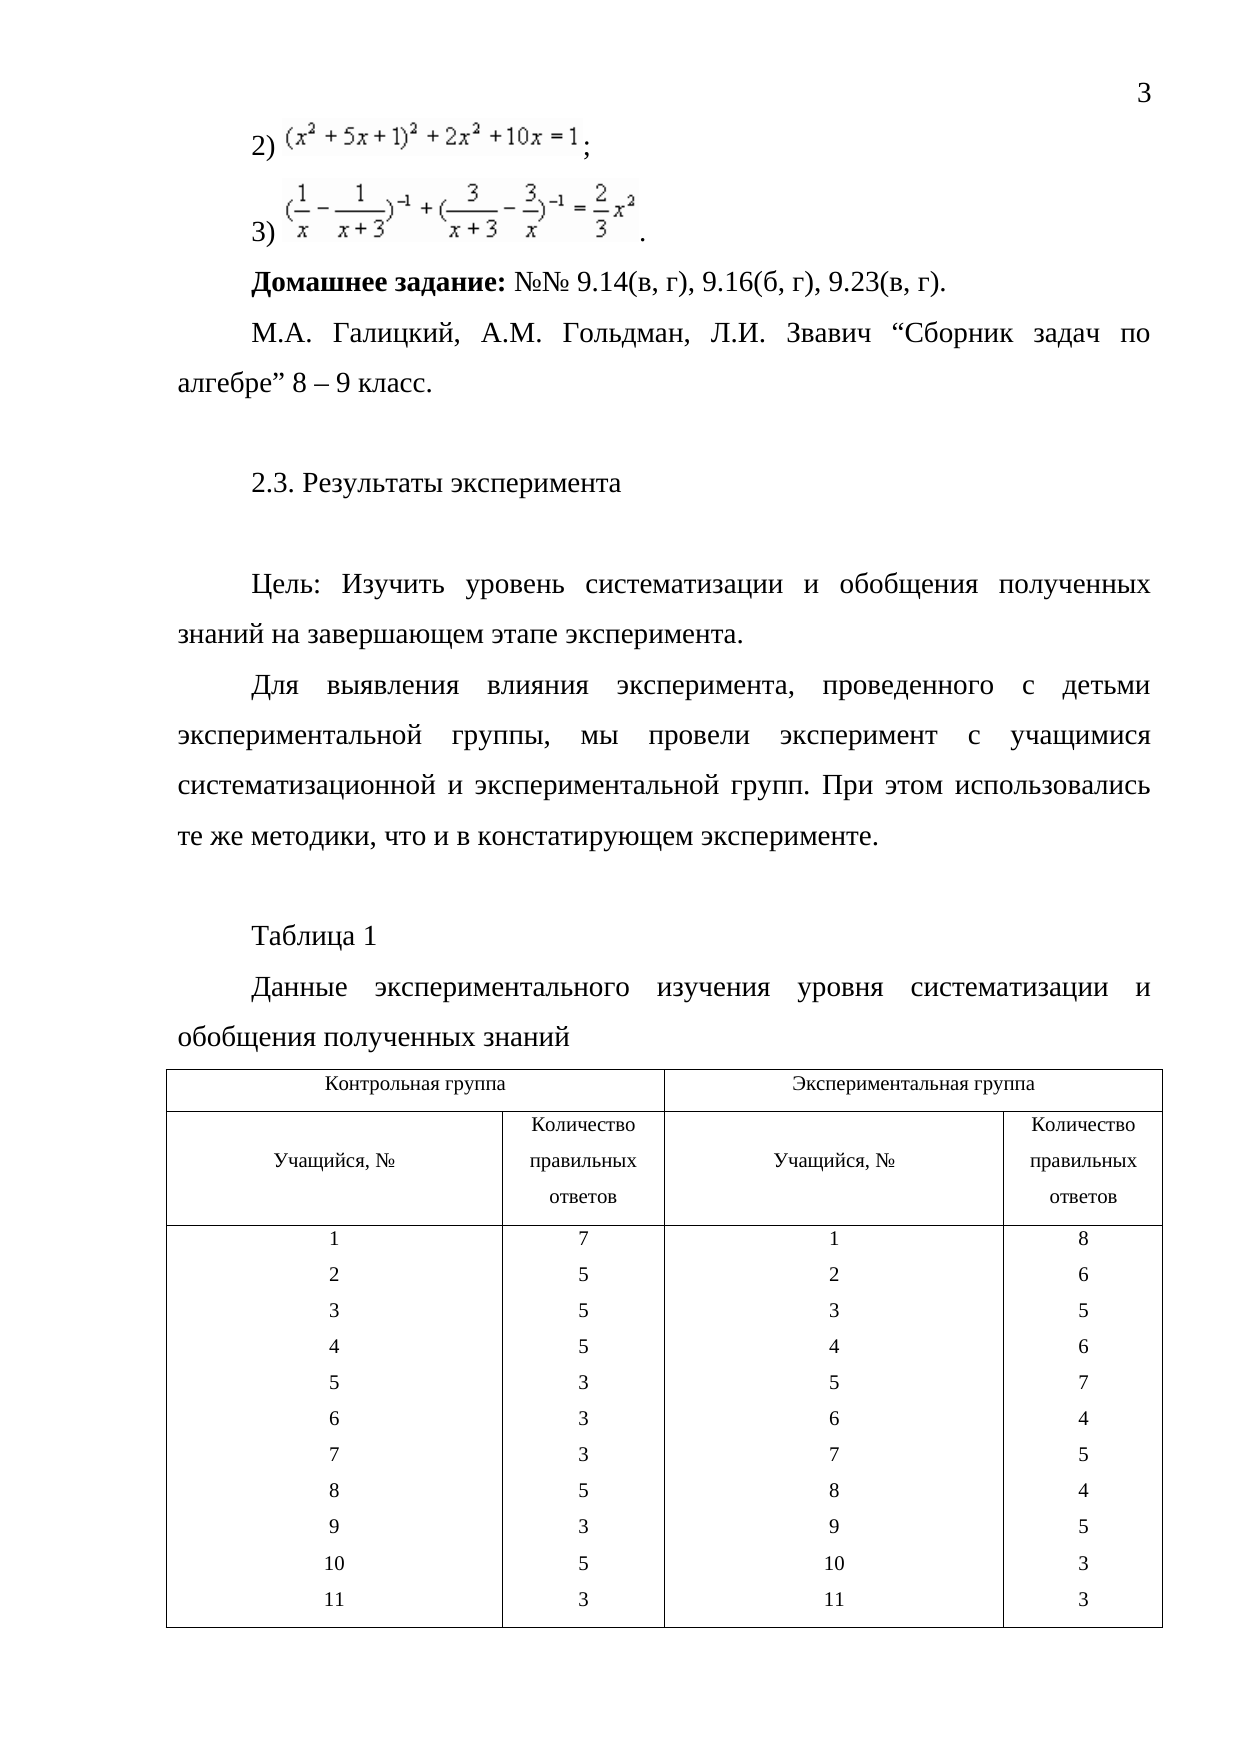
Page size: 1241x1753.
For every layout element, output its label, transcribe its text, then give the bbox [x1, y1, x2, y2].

text Для выявления влияния эксперимента, проведенного с детьми экспериментальной группы, мы провели эксперимент с учащимися систематизационной и экспериментальной групп. При этом использовались те же методики, что и в констатирующем эксперименте. [177, 667, 1152, 851]
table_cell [665, 1226, 1003, 1627]
text 2.3. Результаты эксперимента [177, 466, 1152, 499]
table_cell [167, 1226, 502, 1627]
table_cell Количество правильных ответов [1004, 1112, 1162, 1225]
text М.А. Галицкий, А.М. Гольдман, Л.И. Звавич “Сборник задач по алгебре” 8 – 9 класс. [177, 315, 1152, 398]
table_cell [503, 1226, 664, 1627]
picture [282, 178, 639, 242]
table_cell Учащийся, № [665, 1112, 1003, 1225]
text Цель: Изучить уровень систематизации и обобщения полученных знаний на завершающем этапе эксперимента. [177, 566, 1152, 650]
text Домашнее задание: №№ 9.14(в, г), 9.16(б, г), 9.23(в, г). [177, 264, 1152, 298]
text Таблица 1 [177, 918, 1152, 952]
table_cell Количество правильных ответов [503, 1112, 664, 1225]
text Данные экспериментального изучения уровня систематизации и обобщения полученных знаний [177, 969, 1152, 1053]
picture [282, 118, 583, 156]
table_header Контрольная группа [167, 1070, 664, 1111]
table_cell Учащийся, № [167, 1112, 502, 1225]
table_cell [1004, 1226, 1162, 1627]
table_header Экспериментальная группа [665, 1070, 1162, 1111]
